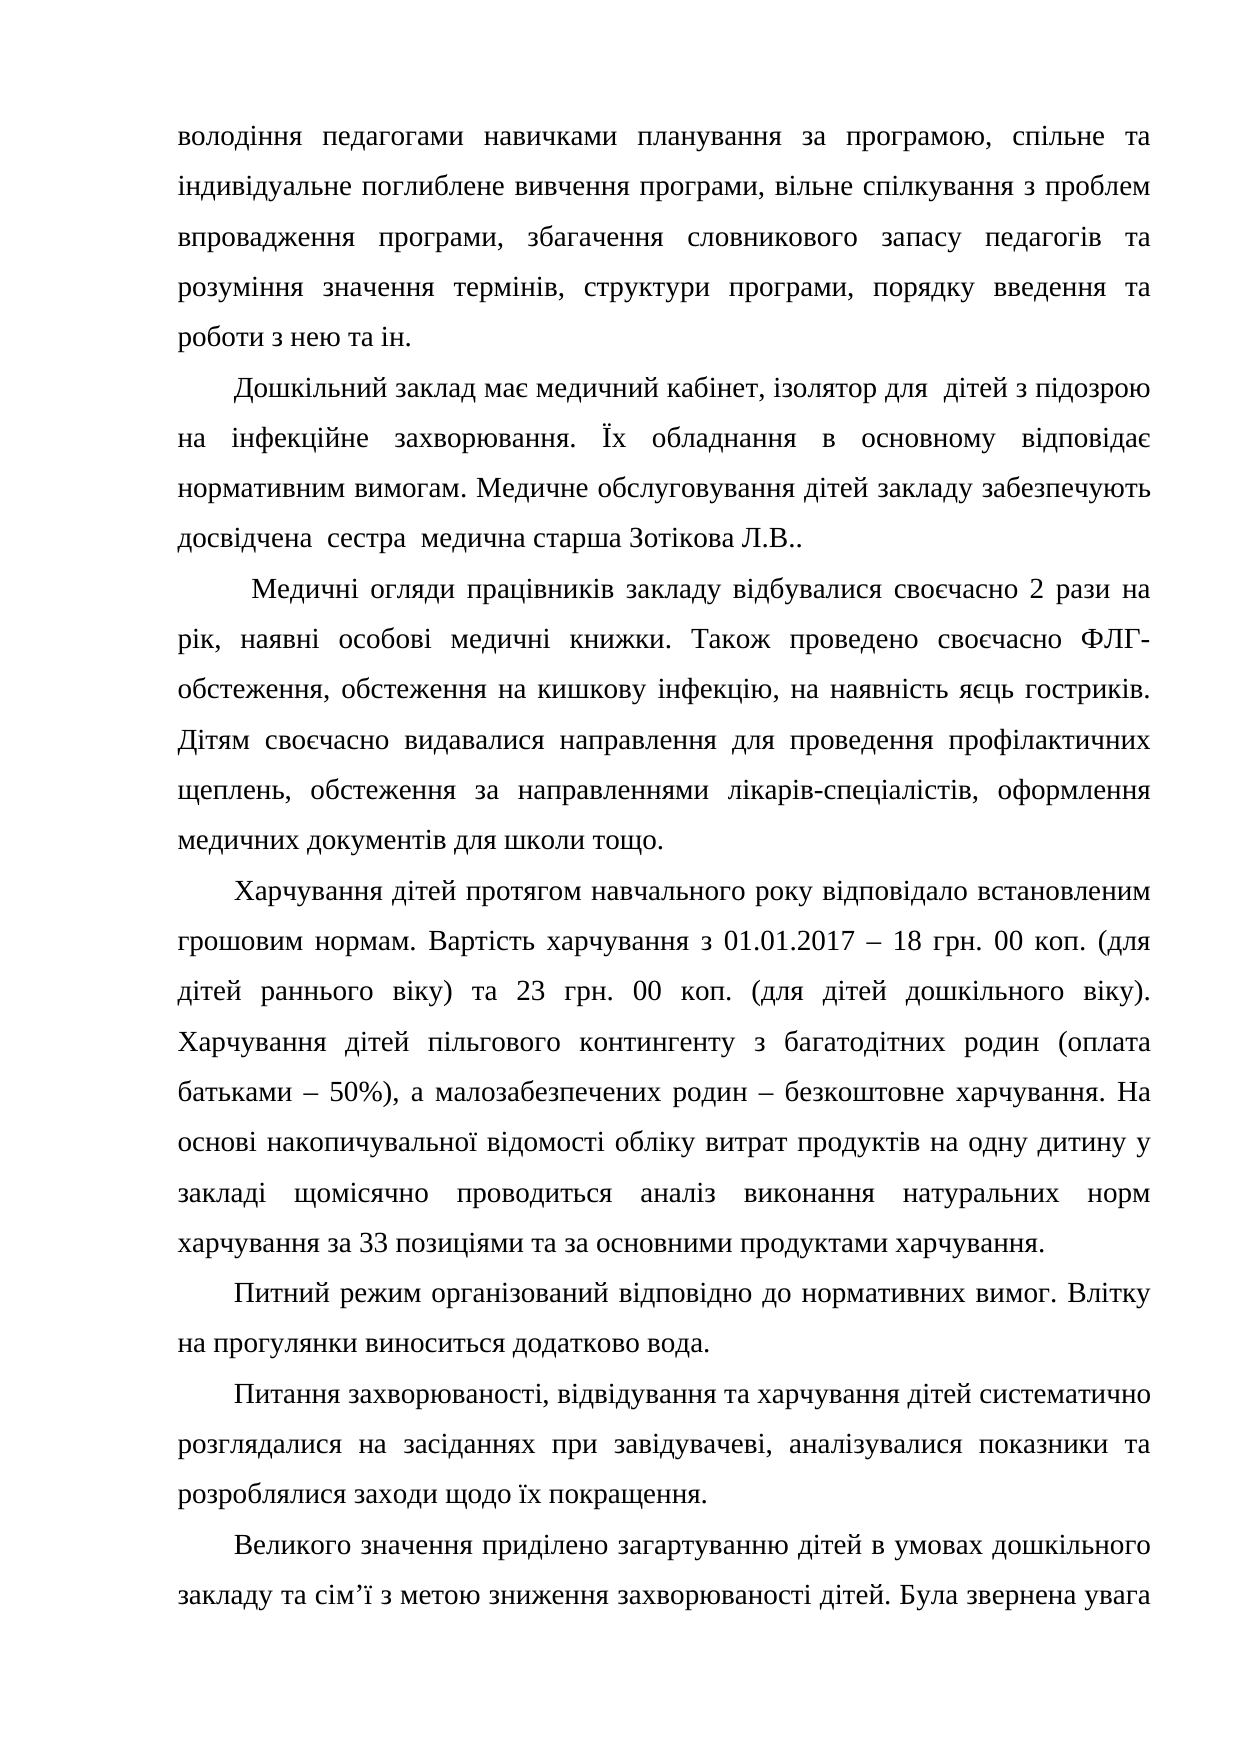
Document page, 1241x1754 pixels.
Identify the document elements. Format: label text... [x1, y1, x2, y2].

text Медичні огляди працівників закладу відбувалися своєчасно 2 рази на рік, наявні особові медичні книжки. Також проведено своєчасно ФЛГ-обстеження, обстеження на кишкову інфекцію, на наявність яєць гостриків. Дітям своєчасно видавалися направлення для проведення профілактичних щеплень, обстеження за направленнями лікарів-спеціалістів, оформлення медичних документів для школи тощо. [177, 571, 1152, 856]
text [177, 1527, 1152, 1611]
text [177, 118, 1152, 353]
text Харчування дітей протягом навчального року відповідало встановленим грошовим нормам. Вартість харчування з 01.01.2017 – 18 грн. 00 коп. (для дітей раннього віку) та 23 грн. 00 коп. (для дітей дошкільного віку). Харчування дітей пільгового контингенту з багатодітних родин (оплата батьками – 50%), а малозабезпечених родин – безкоштовне харчування. На основі накопичувальної відомості обліку витрат продуктів на одну дитину у закладі щомісячно проводиться аналіз виконання натуральних норм харчування за 33 позиціями та за основними продуктами харчування. [177, 873, 1152, 1258]
text Питний режим організований відповідно до нормативних вимог. Влітку на прогулянки виноситься додатково вода. [177, 1275, 1152, 1359]
text Дошкільний заклад має медичний кабінет, ізолятор для дітей з підозрою на інфекційне захворювання. Їх обладнання в основному відповідає нормативним вимогам. Медичне обслуговування дітей закладу забезпечують досвідчена сестра медична старша Зотікова Л.В.. [177, 370, 1152, 554]
text Питання захворюваності, відвідування та харчування дітей систематично розглядалися на засіданнях при завідувачеві, аналізувалися показники та розроблялися заходи щодо їх покращення. [177, 1376, 1152, 1510]
